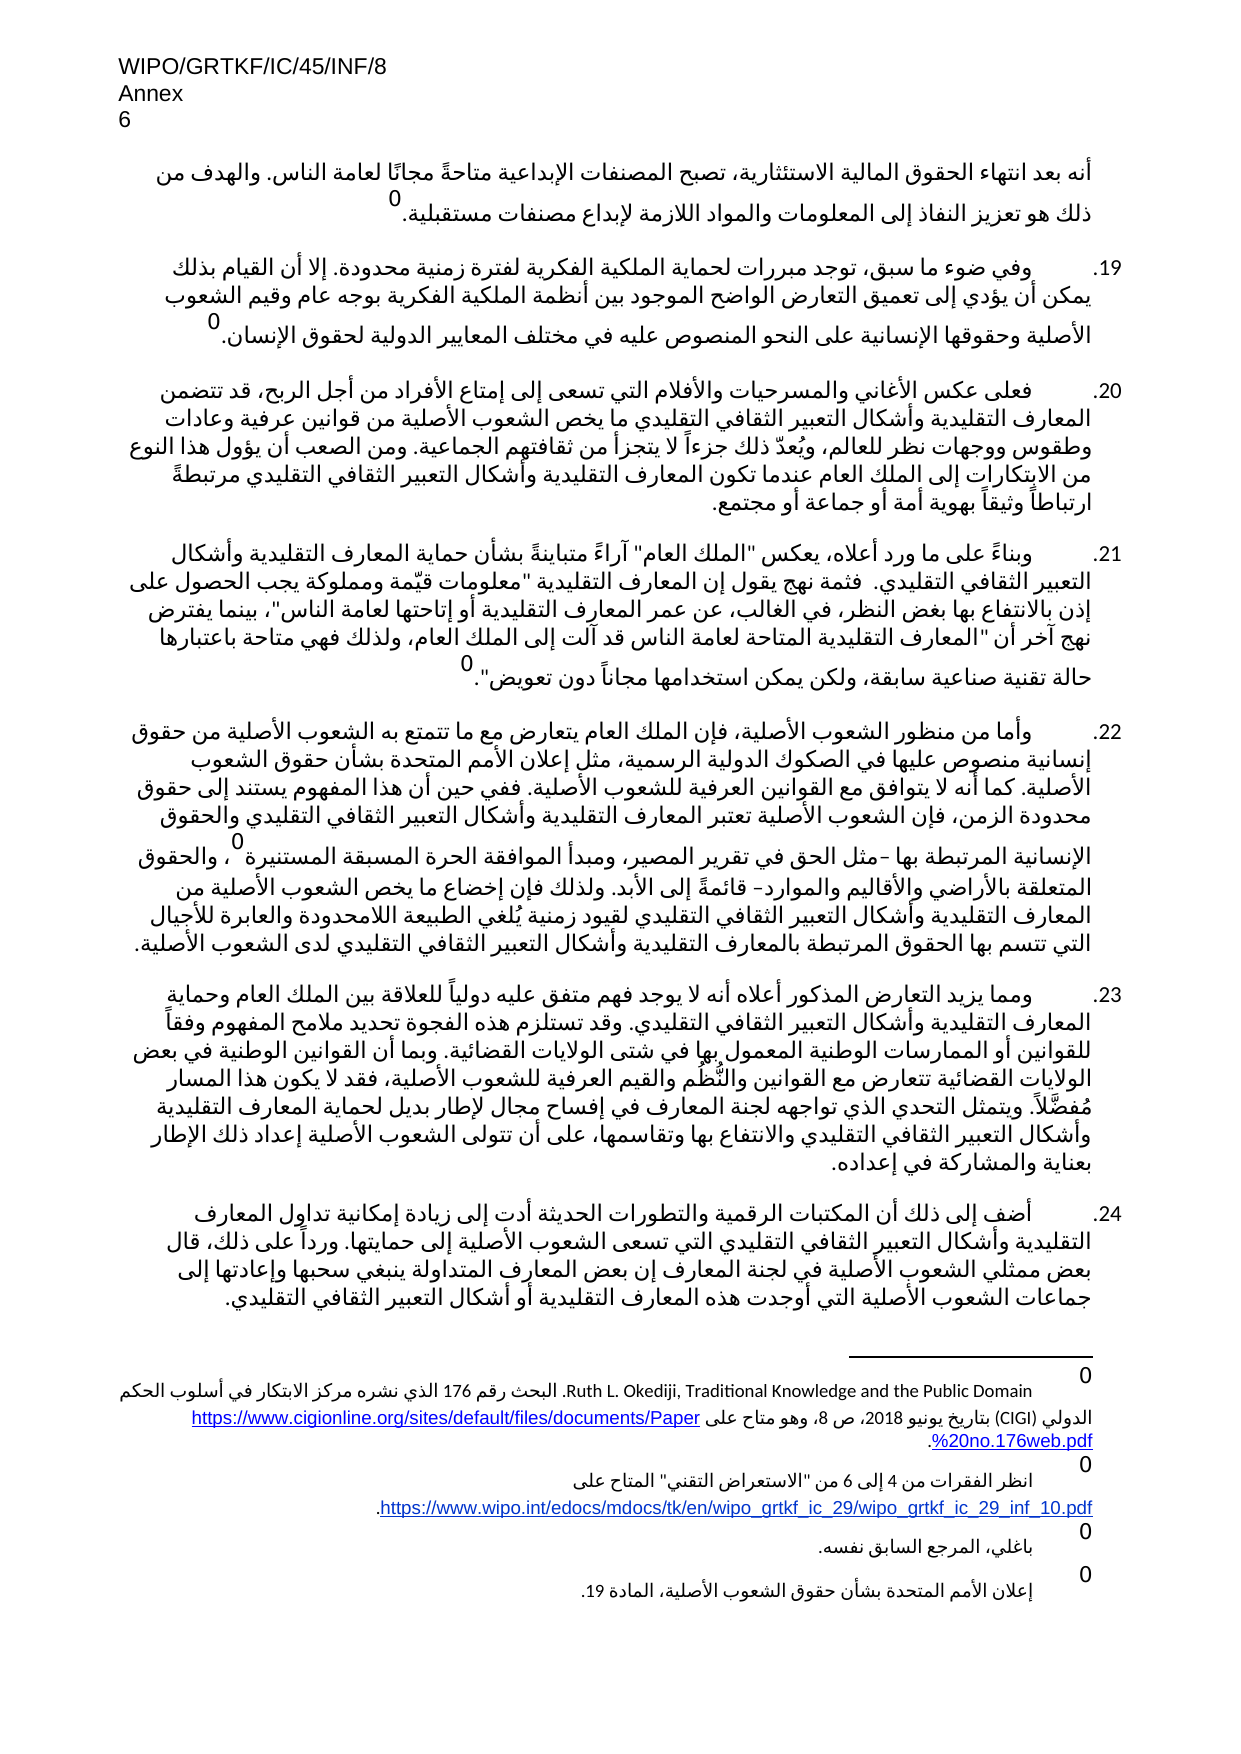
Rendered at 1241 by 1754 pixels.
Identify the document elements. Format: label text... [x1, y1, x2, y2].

text أضف إلى ذلك أن المكتبات الرقمية والتطورات الحديثة أدت إلى زيادة إمكانية تداول المعارف التقليدية وأشكال التعبير الثقافي التقليدي التي تسعى الشعوب الأصلية إلى حمايتها. ورداً على ذلك، قال بعض ممثلي الشعوب الأصلية في لجنة المعارف إن بعض المعارف المتداولة ينبغي سحبها وإعادتها إلى جماعات الشعوب الأصلية التي أوجدت هذه المعارف التقليدية أو أشكال التعبير الثقافي التقليدي. [118, 1199, 1092, 1311]
text يشيع استخدام مفهوم "الملك العام" في مجال حق المؤلف، ويشير، على سبيل المثال، إلى "انتهاء الحقوق الاستئثارية"، بما في ذلك زوال ما يقع على عاتق المنتفعين بمصنف أدبي من التزامات بتقديم استحقاقات إلى أصحاب الحقوق أو بالحصول على موافقتهم قبل الانتفاع بالموضوع المحمي. ويعني ذلك أنه بعد انتهاء الحقوق المالية الاستئثارية، تصبح المصنفات الإبداعية متاحةً مجانًا لعامة الناس. والهدف من ذلك هو تعزيز النفاذ إلى المعلومات والمواد اللازمة لإبداع مصنفات مستقبلية. [118, 158, 1092, 230]
text وأما من منظور الشعوب الأصلية، فإن الملك العام يتعارض مع ما تتمتع به الشعوب الأصلية من حقوق إنسانية منصوص عليها في الصكوك الدولية الرسمية، مثل إعلان الأمم المتحدة بشأن حقوق الشعوب الأصلية. كما أنه لا يتوافق مع القوانين العرفية للشعوب الأصلية. ففي حين أن هذا المفهوم يستند إلى حقوق محدودة الزمن، فإن الشعوب الأصلية تعتبر المعارف التقليدية وأشكال التعبير الثقافي التقليدي والحقوق الإنسانية المرتبطة بها –مثل الحق في تقرير المصير، ومبدأ الموافقة الحرة المسبقة المستنيرة، والحقوق المتعلقة بالأراضي والأقاليم والموارد– قائمةً إلى الأبد. ولذلك فإن إخضاع ما يخص الشعوب الأصلية من المعارف التقليدية وأشكال التعبير الثقافي التقليدي لقيود زمنية يُلغي الطبيعة اللامحدودة والعابرة للأجيال التي تتسم بها الحقوق المرتبطة بالمعارف التقليدية وأشكال التعبير الثقافي التقليدي لدى الشعوب الأصلية. [118, 717, 1092, 957]
text وفي ضوء ما سبق، توجد مبررات لحماية الملكية الفكرية لفترة زمنية محدودة. إلا أن القيام بذلك يمكن أن يؤدي إلى تعميق التعارض الواضح الموجود بين أنظمة الملكية الفكرية بوجه عام وقيم الشعوب الأصلية وحقوقها الإنسانية على النحو المنصوص عليه في مختلف المعايير الدولية لحقوق الإنسان. [118, 253, 1092, 353]
text ومما يزيد التعارض المذكور أعلاه أنه لا يوجد فهم متفق عليه دولياً للعلاقة بين الملك العام وحماية المعارف التقليدية وأشكال التعبير الثقافي التقليدي. وقد تستلزم هذه الفجوة تحديد ملامح المفهوم وفقاً للقوانين أو الممارسات الوطنية المعمول بها في شتى الولايات القضائية. وبما أن القوانين الوطنية في بعض الولايات القضائية تتعارض مع القوانين والنُّظُم والقيم العرفية للشعوب الأصلية، فقد لا يكون هذا المسار مُفضَّلاً. ويتمثل التحدي الذي تواجهه لجنة المعارف في إفساح مجال لإطار بديل لحماية المعارف التقليدية وأشكال التعبير الثقافي التقليدي والانتفاع بها وتقاسمها، على أن تتولى الشعوب الأصلية إعداد ذلك الإطار بعناية والمشاركة في إعداده. [118, 980, 1092, 1176]
text فعلى عكس الأغاني والمسرحيات والأفلام التي تسعى إلى إمتاع الأفراد من أجل الربح، قد تتضمن المعارف التقليدية وأشكال التعبير الثقافي التقليدي ما يخص الشعوب الأصلية من قوانين عرفية وعادات وطقوس ووجهات نظر للعالم، ويُعدّ ذلك جزءاً لا يتجزأ من ثقافتهم الجماعية. ومن الصعب أن يؤول هذا النوع من الابتكارات إلى الملك العام عندما تكون المعارف التقليدية وأشكال التعبير الثقافي التقليدي مرتبطةً ارتباطاً وثيقاً بهوية أمة أو جماعة أو مجتمع. [118, 376, 1092, 516]
text وبناءً على ما ورد أعلاه، يعكس "الملك العام" آراءً متباينةً بشأن حماية المعارف التقليدية وأشكال التعبير الثقافي التقليدي. فثمة نهج يقول إن المعارف التقليدية "معلومات قيّمة ومملوكة يجب الحصول على إذن بالانتفاع بها بغض النظر، في الغالب، عن عمر المعارف التقليدية أو إتاحتها لعامة الناس"، بينما يفترض نهج آخر أن "المعارف التقليدية المتاحة لعامة الناس قد آلت إلى الملك العام، ولذلك فهي متاحة باعتبارها حالة تقنية صناعية سابقة، ولكن يمكن استخدامها مجاناً دون تعويض". [118, 539, 1092, 694]
